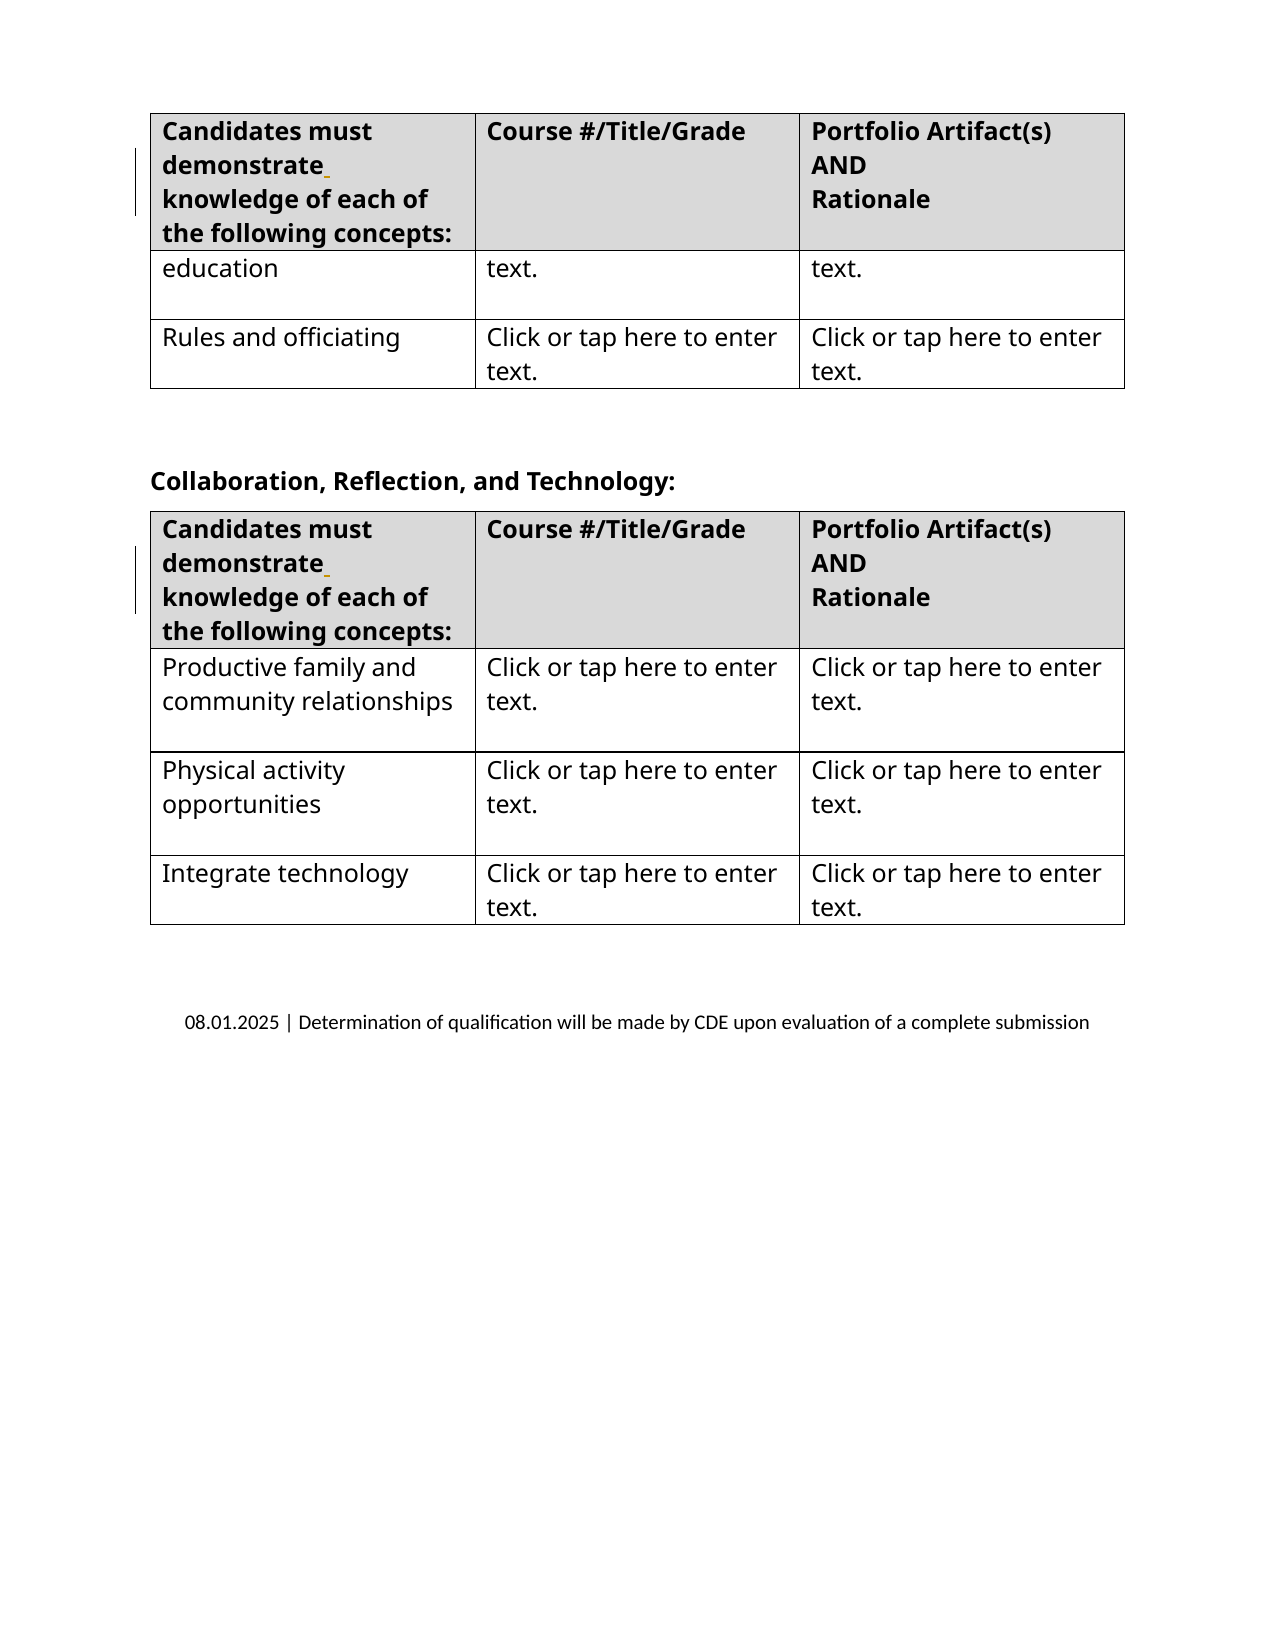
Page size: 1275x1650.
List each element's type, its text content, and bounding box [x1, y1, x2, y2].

table_header Candidates must demonstrateknowledge of each of the following concepts: [151, 512, 475, 648]
subtitle Collaboration, Reflection, and Technology: [150, 463, 1125, 497]
table_cell Physical activity opportunities [151, 753, 475, 854]
table_header Portfolio Artifact(s) AND Rationale [800, 114, 1124, 250]
table_cell Adaptive physical education [151, 251, 475, 319]
table_header Course #/Title/Grade [476, 512, 799, 648]
table_cell Productive family and community relationships [151, 649, 475, 751]
table_cell Rules and officiating [151, 320, 475, 388]
table_header Course #/Title/Grade [476, 114, 799, 250]
table_header Portfolio Artifact(s) AND Rationale [800, 512, 1124, 648]
table_header Candidates must demonstrateknowledge of each of the following concepts: [151, 114, 475, 250]
text 08.01.2025 | Determination of qualification will be made by CDE upon evaluation of a complete submission [150, 1009, 1125, 1035]
table_cell Integrate technology [151, 856, 475, 924]
